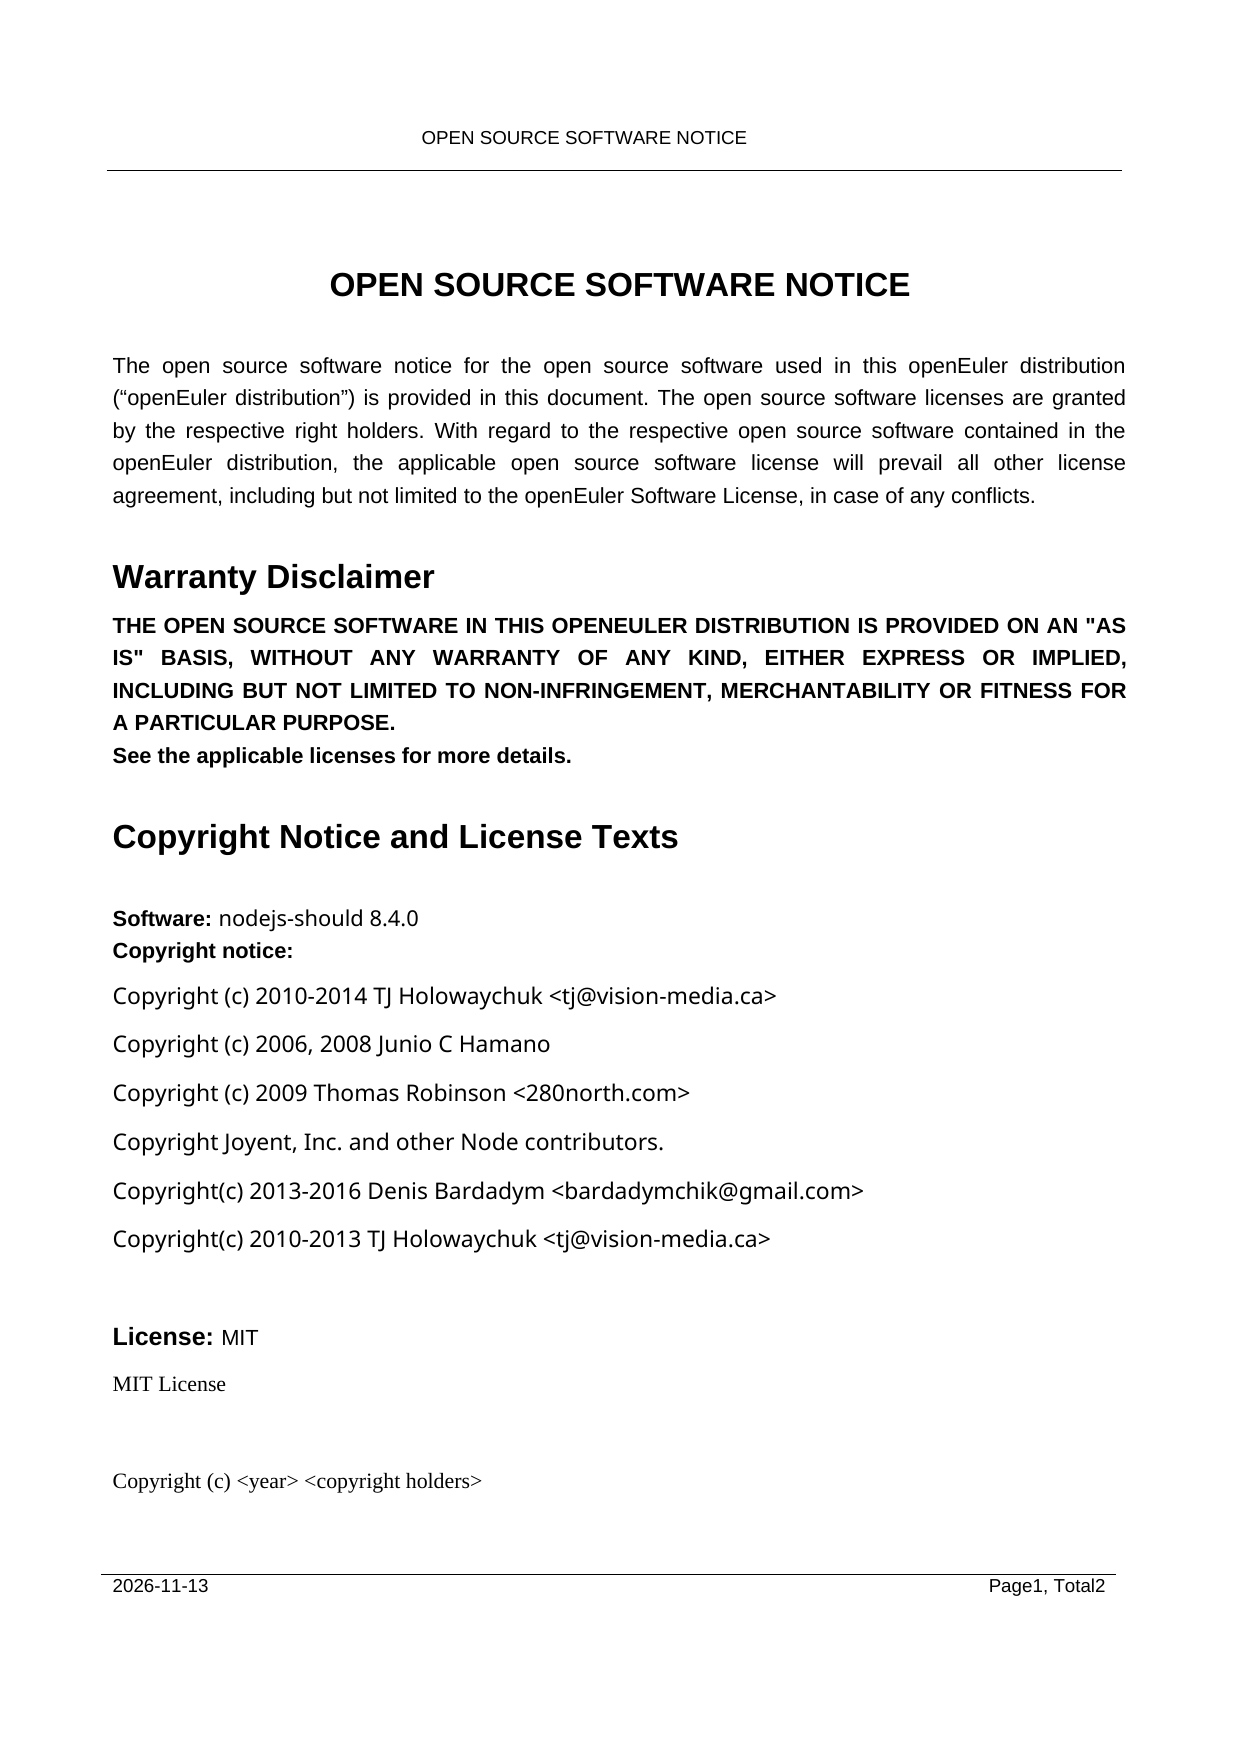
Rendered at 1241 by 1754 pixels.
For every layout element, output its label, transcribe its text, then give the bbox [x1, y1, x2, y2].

text Software: nodejs-should 8.4.0 [112, 901, 1128, 934]
text OPEN SOURCE SOFTWARE NOTICE [112, 251, 1128, 316]
text Copyright Notice and License Texts [112, 804, 1128, 869]
text Copyright (c) 2010-2014 TJ Holowaychuk <tj@vision-media.ca> Copyright (c) 2006, 2008 Junio C Hamano Copyright (c) 2009 Thomas Robinson <280north.com> Copyright Joyent, Inc. and other Node contributors. Copyright(c) 2013-2016 Denis Bardadym <bardadymchik@gmail.com> Copyright(c) 2010-2013 TJ Holowaychuk <tj@vision-media.ca> [112, 979, 1128, 1304]
text THE OPEN SOURCE SOFTWARE IN THIS OPENEULER DISTRIBUTION IS PROVIDED ON AN "AS IS" BASIS, WITHOUT ANY WARRANTY OF ANY KIND, EITHER EXPRESS OR IMPLIED, INCLUDING BUT NOT LIMITED TO NON-INFRINGEMENT, MERCHANTABILITY OR FITNESS FOR A PARTICULAR PURPOSE. See the applicable licenses for more details. [112, 609, 1128, 771]
text The open source software notice for the open source software used in this openEuler distribution (“openEuler distribution”) is provided in this document. The open source software licenses are granted by the respective right holders. With regard to the respective open source software contained in the openEuler distribution, the applicable open source software license will prevail all other license agreement, including but not limited to the openEuler Software License, in case of any conflicts. [112, 349, 1128, 511]
text Copyright notice: [112, 934, 1128, 966]
text Warranty Disclaimer [112, 544, 1128, 609]
text License: MIT [112, 1320, 1128, 1353]
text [112, 1367, 1128, 1497]
